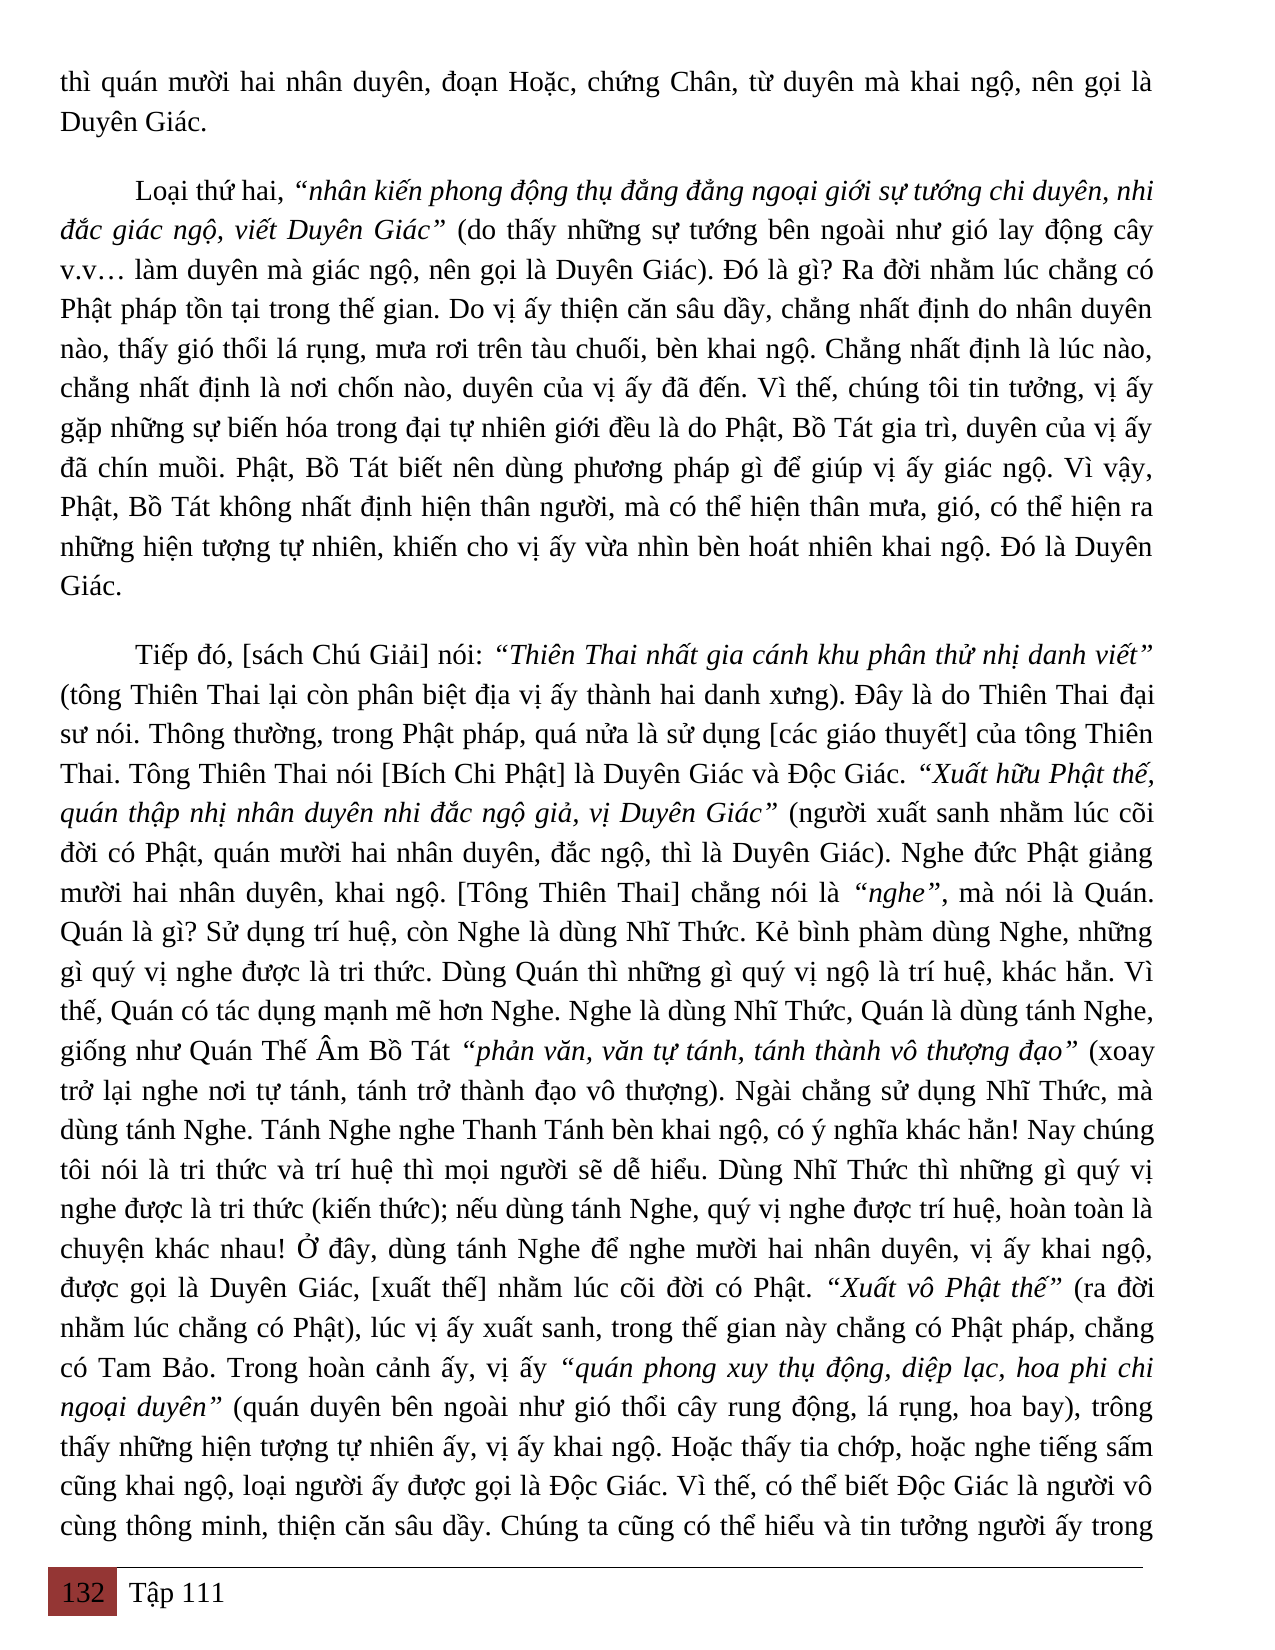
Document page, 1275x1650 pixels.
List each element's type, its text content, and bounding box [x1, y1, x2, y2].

text Loại thứ hai, “nhân kiến phong động thụ đẳng đẳng ngoại giới sự tướng chi duyên, nhi đắc giác ngộ, viết Duyên Giác” (do thấy những sự tướng bên ngoài như gió lay động cây v.v… làm duyên mà giác ngộ, nên gọi là Duyên Giác). Đó là gì? Ra đời nhằm lúc chẳng có Phật pháp tồn tại trong thế gian. Do vị ấy thiện căn sâu dầy, chẳng nhất định do nhân duyên nào, thấy gió thổi lá rụng, mưa rơi trên tàu chuối, bèn khai ngộ. Chẳng nhất định là lúc nào, chẳng nhất định là nơi chốn nào, duyên của vị ấy đã đến. Vì thế, chúng tôi tin tưởng, vị ấy gặp những sự biến hóa trong đại tự nhiên giới đều là do Phật, Bồ Tát gia trì, duyên của vị ấy đã chín muồi. Phật, Bồ Tát biết nên dùng phương pháp gì để giúp vị ấy giác ngộ. Vì vậy, Phật, Bồ Tát không nhất định hiện thân người, mà có thể hiện thân mưa, gió, có thể hiện ra những hiện tượng tự nhiên, khiến cho vị ấy vừa nhìn bèn hoát nhiên khai ngộ. Đó là Duyên Giác. [60, 168, 1155, 604]
